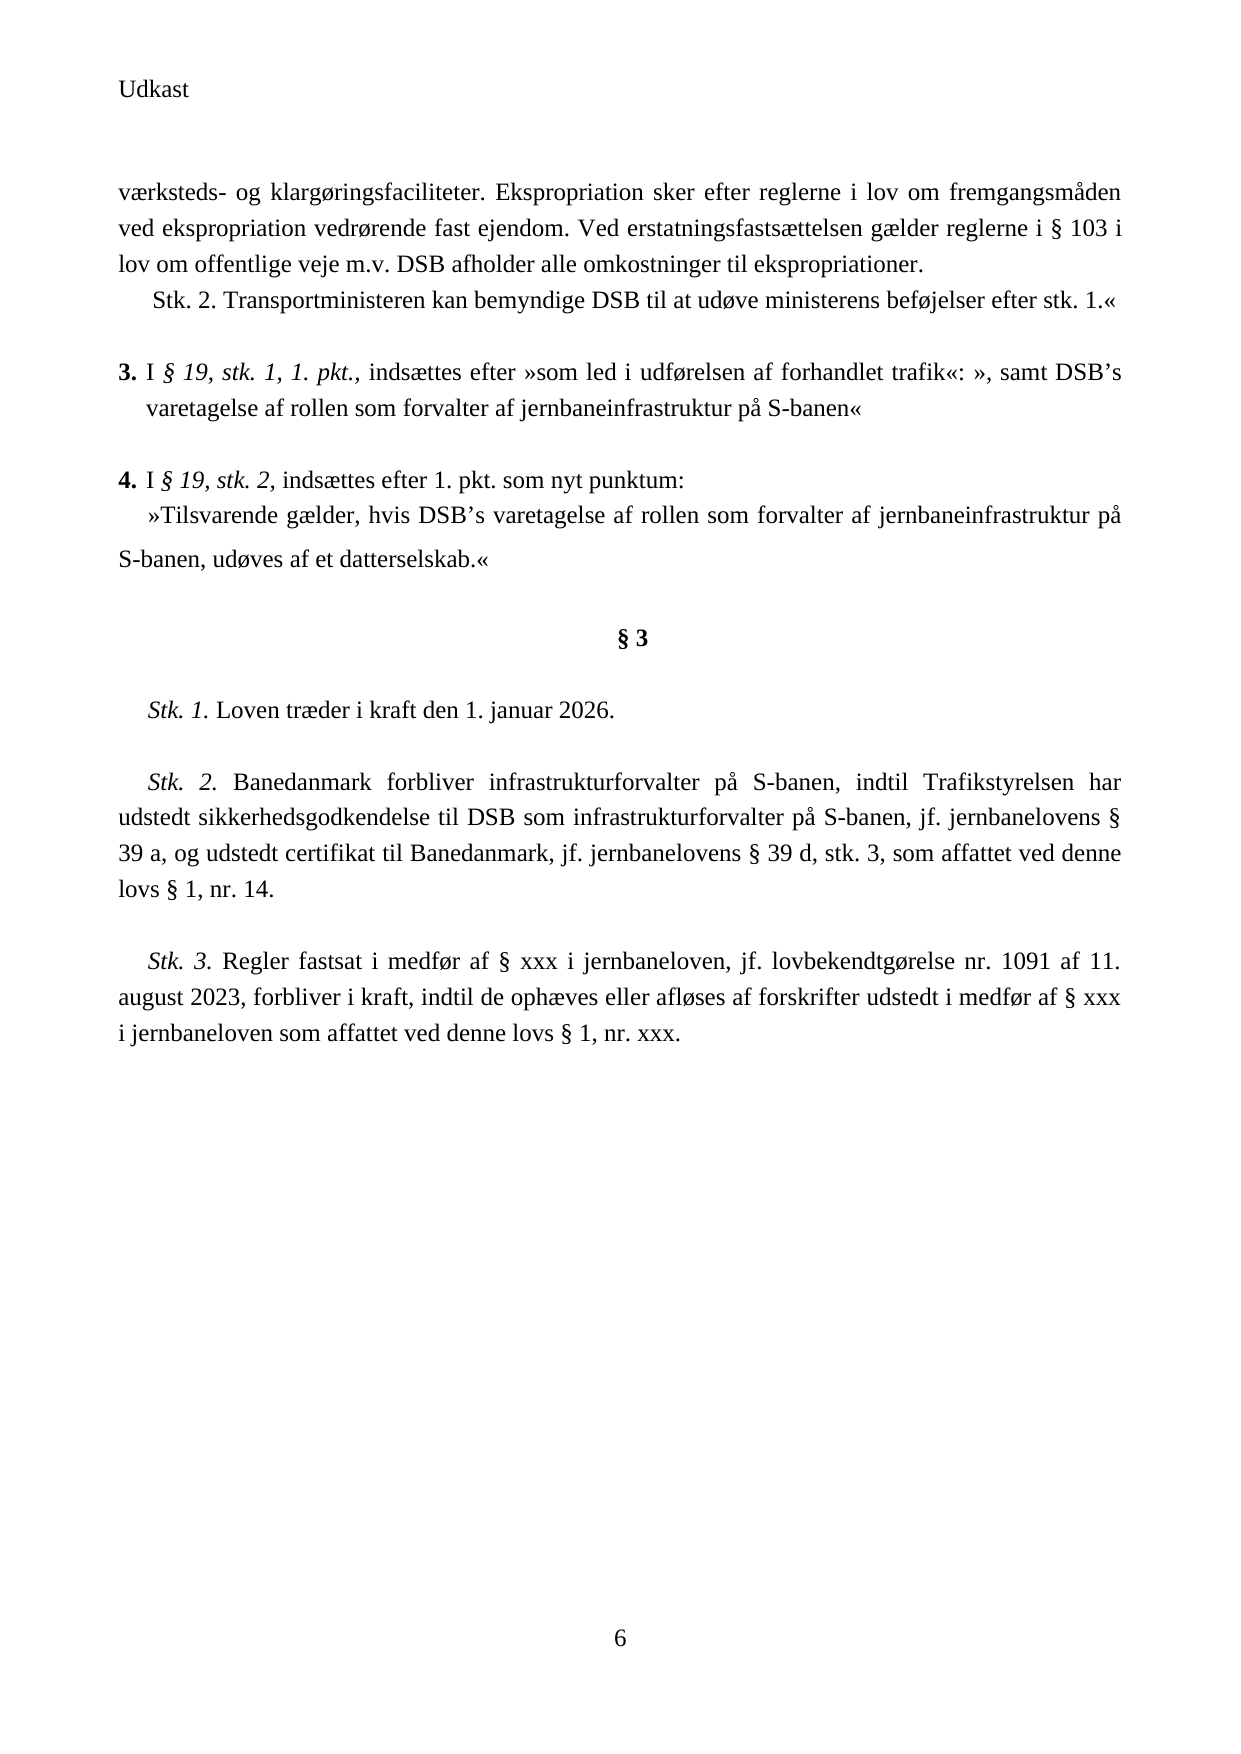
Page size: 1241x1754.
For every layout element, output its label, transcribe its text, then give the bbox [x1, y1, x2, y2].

text Stk. 1. Loven træder i kraft den 1. januar 2026. [118, 695, 1122, 723]
text Stk. 2. Banedanmark forbliver infrastrukturforvalter på S-banen, indtil Trafikstyrelsen har udstedt sikkerhedsgodkendelse til DSB som infrastrukturforvalter på S-banen, jf. jernbanelovens § 39 a, og udstedt certifikat til Banedanmark, jf. jernbanelovens § 39 d, stk. 3, som affattet ved denne lovs § 1, nr. 14. [118, 767, 1122, 903]
text Stk. 3. Regler fastsat i medfør af § xxx i jernbaneloven, jf. lovbekendtgørelse nr. 1091 af 11. august 2023, forbliver i kraft, indtil de ophæves eller afløses af forskrifter udstedt i medfør af § xxx i jernbaneloven som affattet ved denne lovs § 1, nr. xxx. [118, 946, 1122, 1047]
text »Tilsvarende gælder, hvis DSB’s varetagelse af rollen som forvalter af jernbaneinfrastruktur på S-banen, udøves af et datterselskab.« [118, 501, 1122, 572]
list I § 19, stk. 1, 1. pkt., indsættes efter »som led i udførelsen af forhandlet trafik«: », samt DSB’s varetagelse af rollen som forvalter af jernbaneinfrastruktur på S-banen« [118, 357, 1122, 422]
list I § 19, stk. 2, indsættes efter 1. pkt. som nyt punktum: [118, 465, 1122, 493]
text § 3 [118, 623, 1122, 652]
text Stk. 2. Transportministeren kan bemyndige DSB til at udøve ministerens beføjelser efter stk. 1.« [118, 285, 1122, 314]
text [118, 177, 1122, 278]
